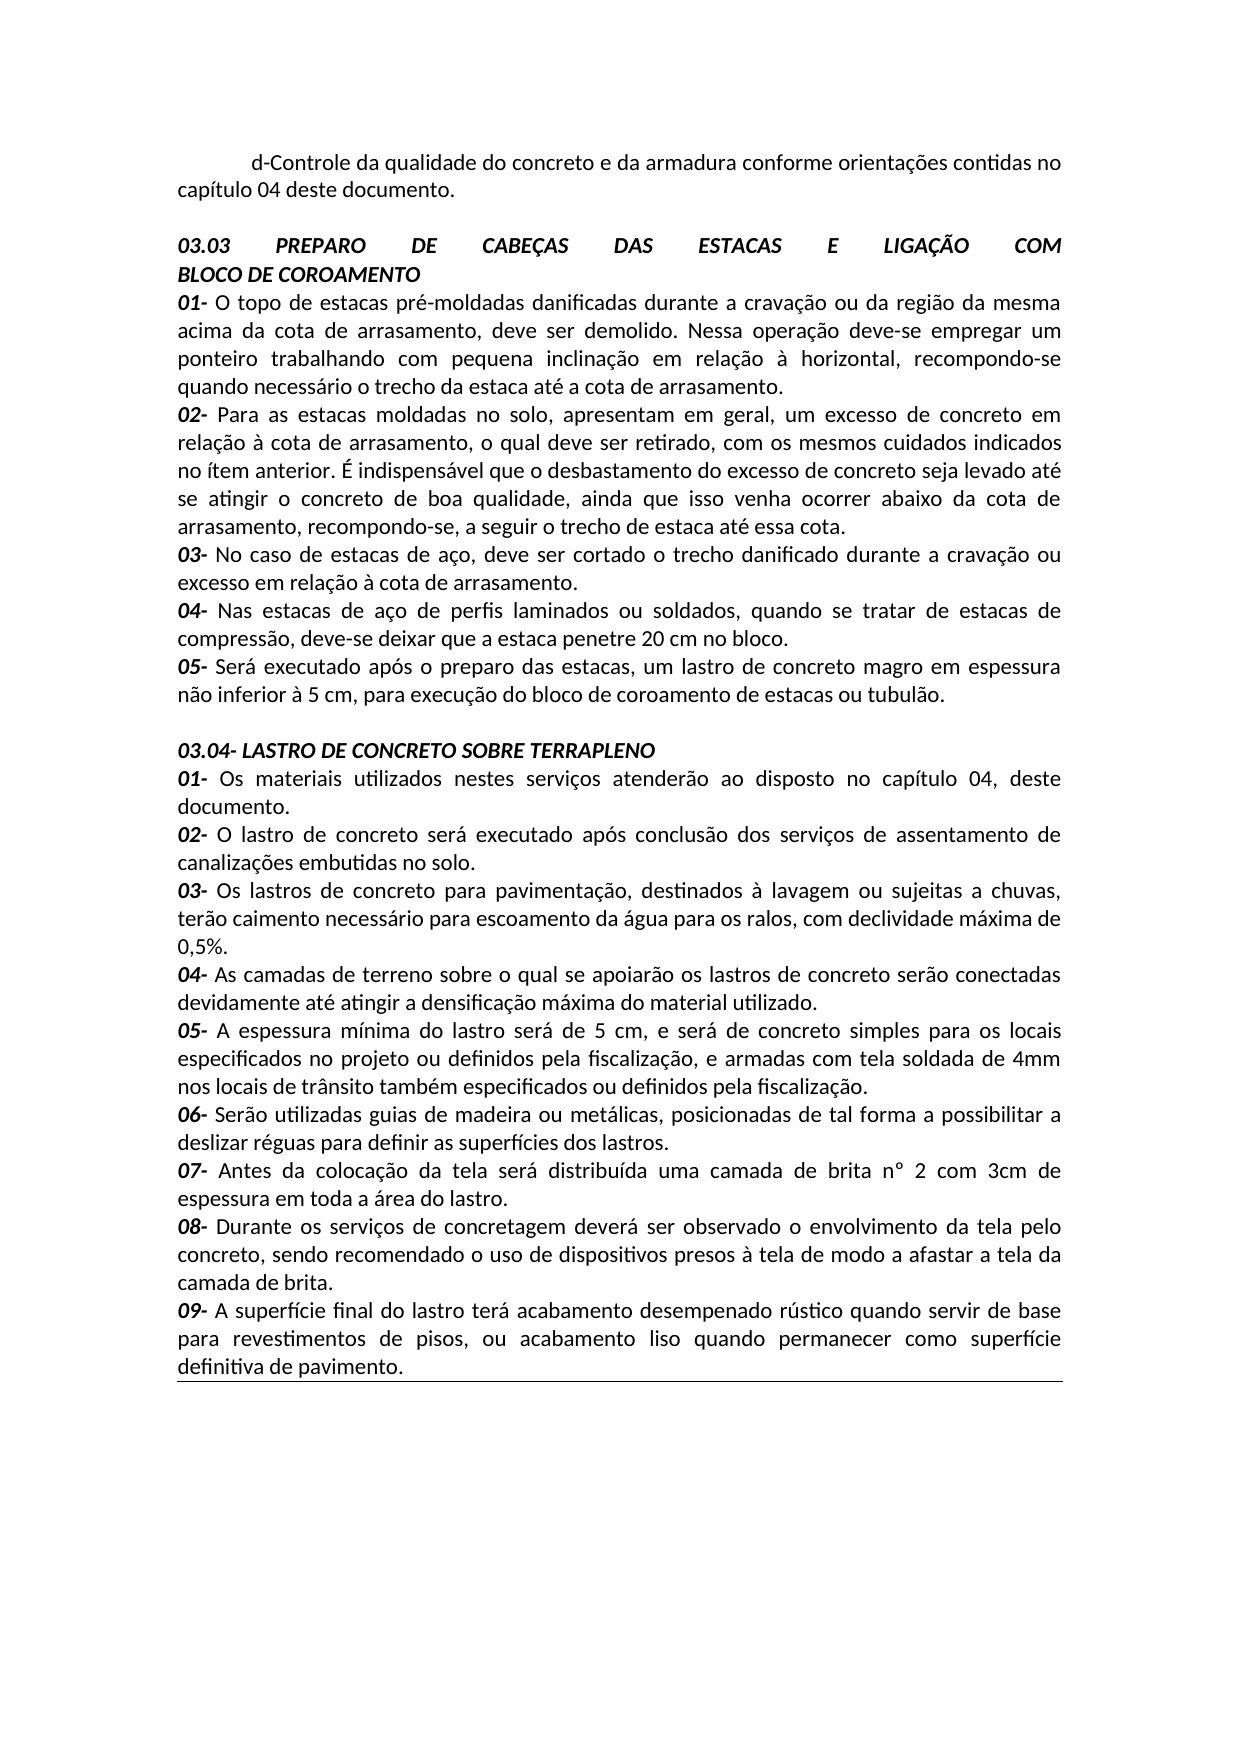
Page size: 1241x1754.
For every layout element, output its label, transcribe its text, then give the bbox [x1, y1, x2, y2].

text 06- Serão utilizadas guias de madeira ou metálicas, posicionadas de tal forma a possibilitar a deslizar réguas para definir as superfícies dos lastros. [177, 1100, 1063, 1156]
text 03- No caso de estacas de aço, deve ser cortado o trecho danificado durante a cravação ou excesso em relação à cota de arrasamento. [177, 540, 1063, 596]
text 01- Os materiais utilizados nestes serviços atenderão ao disposto no capítulo 04, deste documento. [177, 764, 1063, 820]
text 05- A espessura mínima do lastro será de 5 cm, e será de concreto simples para os locais especificados no projeto ou definidos pela fiscalização, e armadas com tela soldada de 4mm nos locais de trânsito também especificados ou definidos pela fiscalização. [177, 1016, 1063, 1100]
text 01- O topo de estacas pré-moldadas danificadas durante a cravação ou da região da mesma acima da cota de arrasamento, deve ser demolido. Nessa operação deve-se empregar um ponteiro trabalhando com pequena inclinação em relação à horizontal, recompondo-se quando necessário o trecho da estaca até a cota de arrasamento. [177, 288, 1063, 400]
text 03- Os lastros de concreto para pavimentação, destinados à lavagem ou sujeitas a chuvas, terão caimento necessário para escoamento da água para os ralos, com declividade máxima de 0,5%. [177, 876, 1063, 960]
text 03.04- LASTRO DE CONCRETO SOBRE TERRAPLENO [177, 736, 1063, 764]
text 02- O lastro de concreto será executado após conclusão dos serviços de assentamento de canalizações embutidas no solo. [177, 820, 1063, 876]
text 04- As camadas de terreno sobre o qual se apoiarão os lastros de concreto serão conectadas devidamente até atingir a densificação máxima do material utilizado. [177, 960, 1063, 1016]
text 07- Antes da colocação da tela será distribuída uma camada de brita nº 2 com 3cm de espessura em toda a área do lastro. [177, 1156, 1063, 1212]
text 09- A superfície final do lastro terá acabamento desempenado rústico quando servir de base para revestimentos de pisos, ou acabamento liso quando permanecer como superfície definitiva de pavimento. [177, 1296, 1063, 1381]
text 03.03 PREPARO DE CABEÇAS DAS ESTACAS E LIGAÇÃO COM BLOCO DE COROAMENTO [177, 232, 1063, 288]
text 02- Para as estacas moldadas no solo, apresentam em geral, um excesso de concreto em relação à cota de arrasamento, o qual deve ser retirado, com os mesmos cuidados indicados no ítem anterior. É indispensável que o desbastamento do excesso de concreto seja levado até se atingir o concreto de boa qualidade, ainda que isso venha ocorrer abaixo da cota de arrasamento, recompondo-se, a seguir o trecho de estaca até essa cota. [177, 400, 1063, 540]
text 08- Durante os serviços de concretagem deverá ser observado o envolvimento da tela pelo concreto, sendo recomendado o uso de dispositivos presos à tela de modo a afastar a tela da camada de brita. [177, 1212, 1063, 1296]
text 04- Nas estacas de aço de perfis laminados ou soldados, quando se tratar de estacas de compressão, deve-se deixar que a estaca penetre 20 cm no bloco. [177, 596, 1063, 652]
text d-Controle da qualidade do concreto e da armadura conforme orientações contidas no capítulo 04 deste documento. [177, 148, 1063, 204]
text 05- Será executado após o preparo das estacas, um lastro de concreto magro em espessura não inferior à 5 cm, para execução do bloco de coroamento de estacas ou tubulão. [177, 652, 1063, 708]
